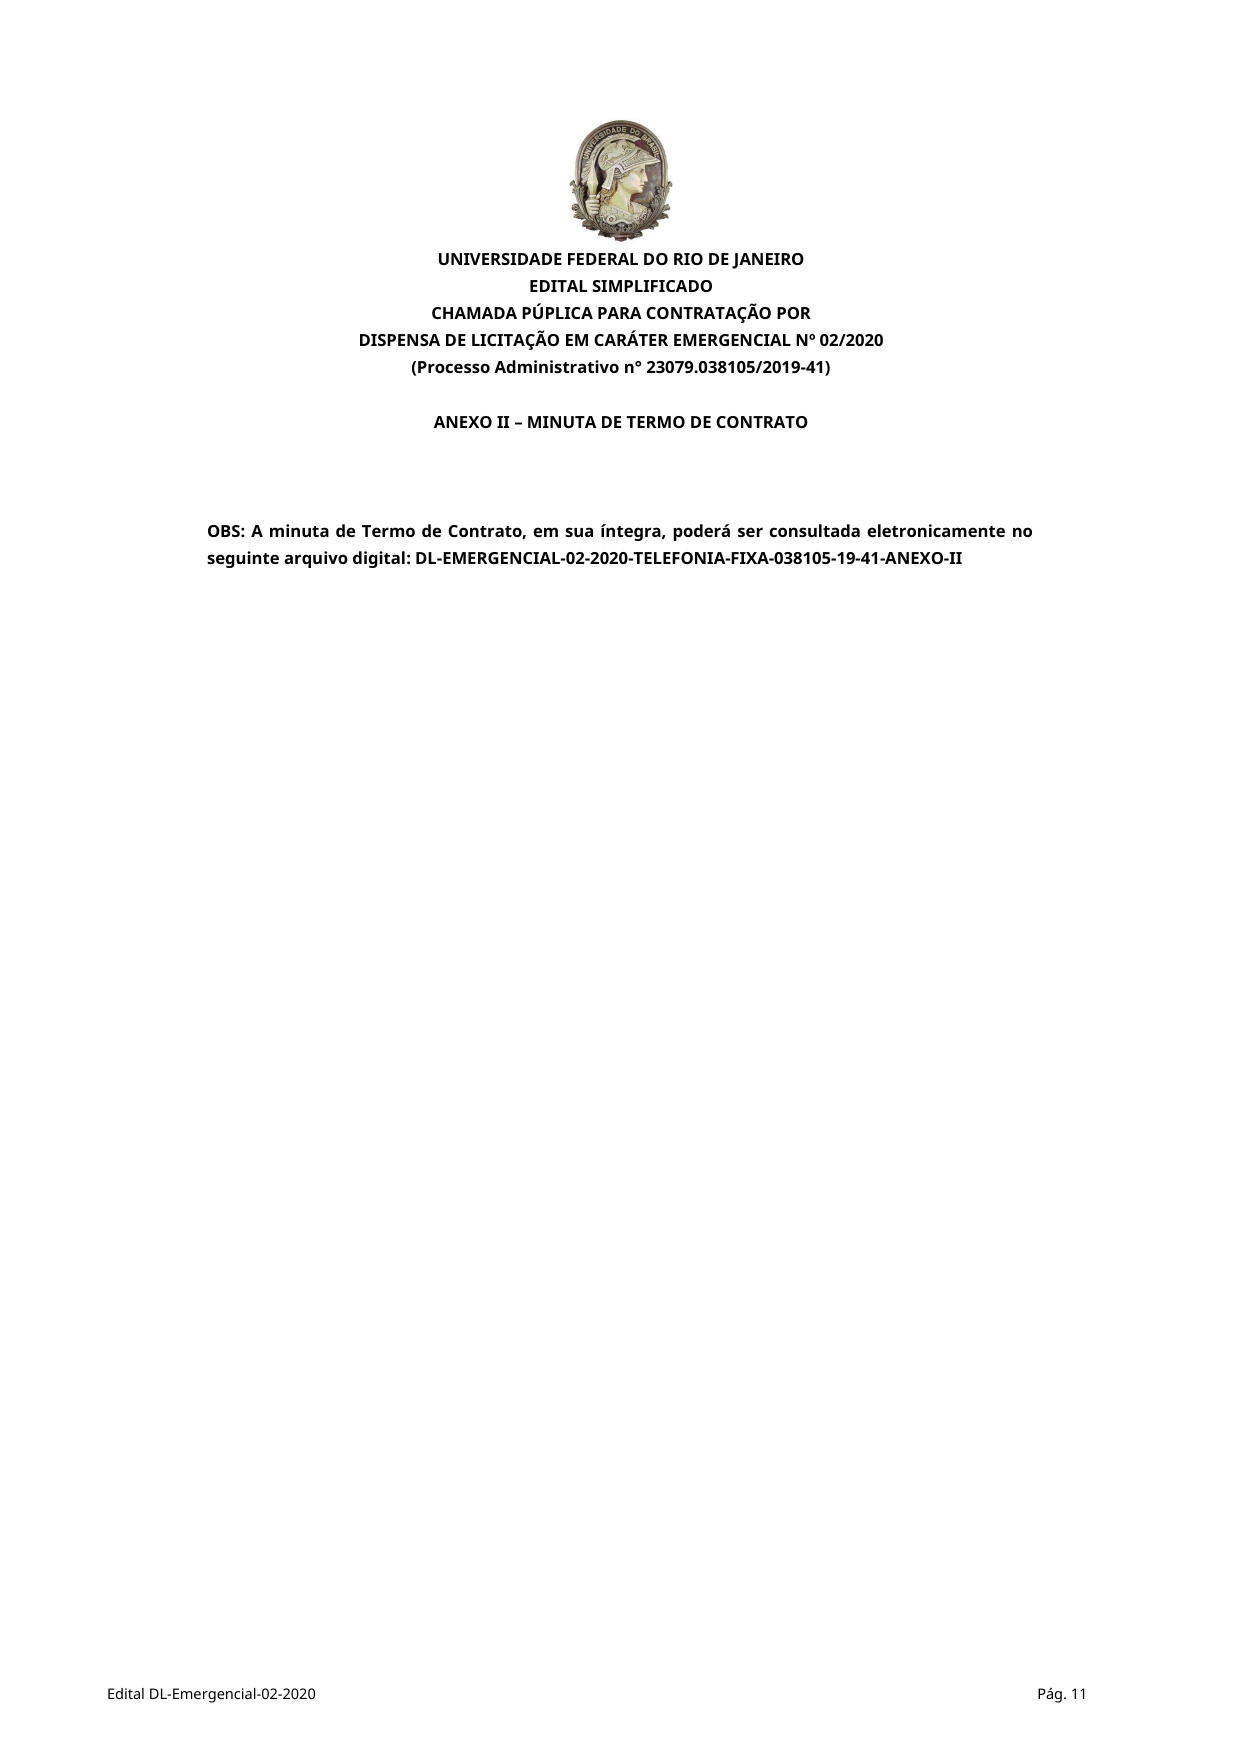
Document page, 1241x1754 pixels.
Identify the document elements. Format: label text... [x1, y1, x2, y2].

text (Processo Administrativo n° 23079.038105/2019-41) [118, 356, 1124, 379]
text ANEXO II – MINUTA DE TERMO DE CONTRATO [118, 411, 1124, 433]
text UNIVERSIDADE FEDERAL DO RIO DE JANEIRO [118, 247, 1124, 270]
text DISPENSA DE LICITAÇÃO EM CARÁTER EMERGENCIAL Nº 02/2020 [118, 329, 1124, 352]
text EDITAL SIMPLIFICADO [118, 274, 1124, 297]
text OBS: A minuta de Termo de Contrato, em sua íntegra, poderá ser consultada eletronicamente no seguinte arquivo digital: DL-EMERGENCIAL-02-2020-TELEFONIA-FIXA-038105-19-41-ANEXO-II [207, 519, 1033, 569]
text CHAMADA PÚPLICA PARA CONTRATAÇÃO POR [118, 302, 1124, 324]
picture [568, 118, 674, 243]
